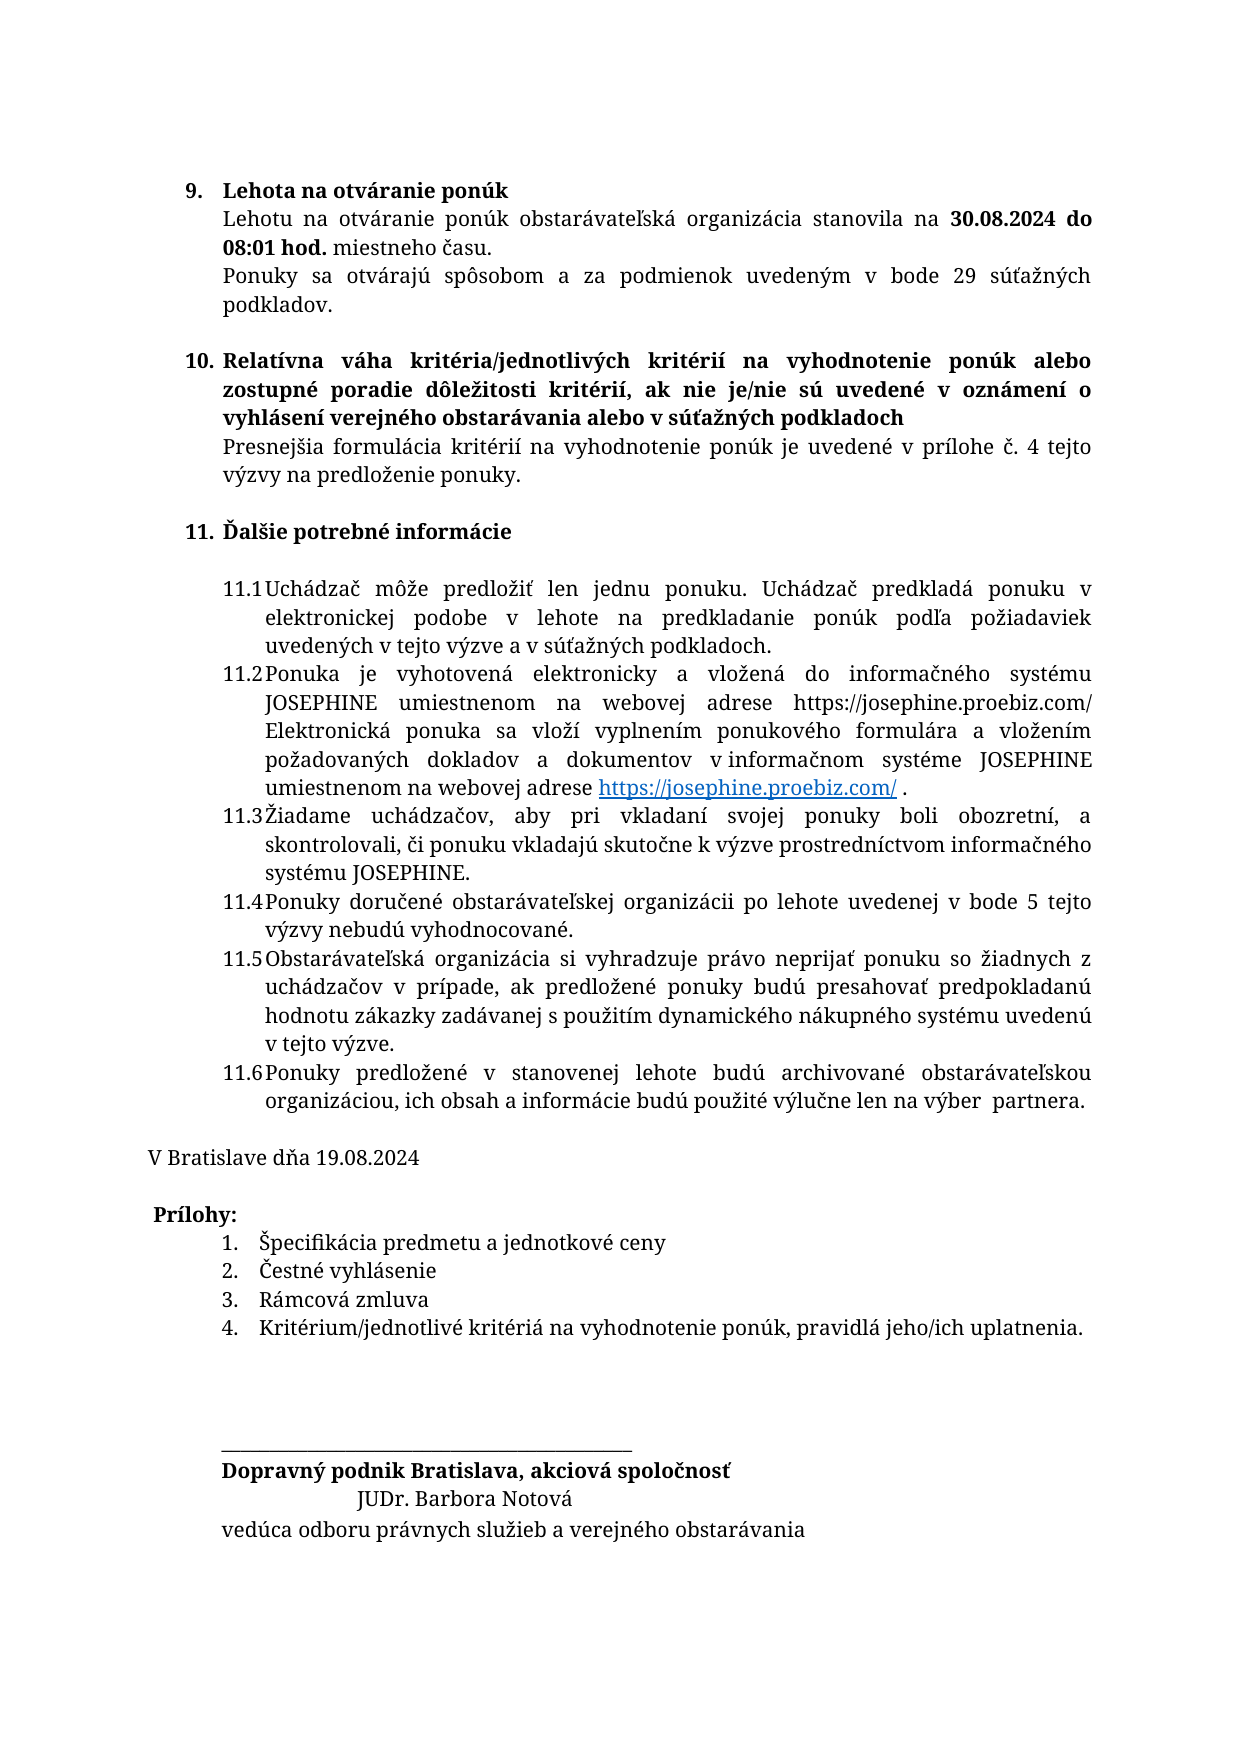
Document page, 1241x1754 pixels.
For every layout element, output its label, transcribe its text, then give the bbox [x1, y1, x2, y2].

list Ponuka je vyhotovená elektronicky a vložená do informačného systému JOSEPHINE umiestnenom na webovej adrese https://josephine.proebiz.com/ Elektronická ponuka sa vloží vyplnením ponukového formulára a vložením požadovaných dokladov a dokumentov v informačnom systéme JOSEPHINE umiestnenom na webovej adrese https://josephine.proebiz.com/ . [223, 659, 1093, 802]
list Presnejšia formulácia kritérií na vyhodnotenie ponúk je uvedené v prílohe č. 4 tejto výzvy na predloženie ponuky. [223, 432, 1093, 489]
text Dopravný podnik Bratislava, akciová spoločnosť [148, 1456, 1093, 1484]
list Obstarávateľská organizácia si vyhradzuje právo neprijať ponuku so žiadnych z uchádzačov v prípade, ak predložené ponuky budú presahovať predpokladanú hodnotu zákazky zadávanej s použitím dynamického nákupného systému uvedenú v tejto výzve. [223, 944, 1093, 1058]
list Kritérium/jednotlivé kritériá na vyhodnotenie ponúk, pravidlá jeho/ich uplatnenia. [221, 1313, 1093, 1342]
text Prílohy: [148, 1200, 1093, 1228]
list Žiadame uchádzačov, aby pri vkladaní svojej ponuky boli obozretní, a skontrolovali, či ponuku vkladajú skutočne k výzve prostredníctvom informačného systému Josephine. [223, 802, 1093, 887]
list Ponuky doručené obstarávateľskej organizácii po lehote uvedenej v bode 5 tejto výzvy nebudú vyhodnocované. [223, 887, 1093, 944]
text JUDr. Barbora Notová vedúca odboru právnych služieb a verejného obstarávania [221, 1484, 1093, 1543]
list Ponuky predložené v stanovenej lehote budú archivované obstarávateľskou organizáciou, ich obsah a informácie budú použité výlučne len na výber partnera. [223, 1058, 1093, 1114]
list Ďalšie potrebné informácie [185, 517, 1093, 546]
list Rámcová zmluva [221, 1285, 1093, 1313]
list Špecifikácia predmetu a jednotkové ceny [221, 1228, 1093, 1257]
list Relatívna váha kritéria/jednotlivých kritérií na vyhodnotenie ponúk alebo zostupné poradie dôležitosti kritérií, ak nie je/nie sú uvedené v oznámení o vyhlásení verejného obstarávania alebo v súťažných podkladoch [185, 347, 1093, 432]
list Uchádzač môže predložiť len jednu ponuku. Uchádzač predkladá ponuku v elektronickej podobe v lehote na predkladanie ponúk podľa požiadaviek uvedených v tejto výzve a v súťažných podkladoch. [223, 574, 1093, 659]
list Čestné vyhlásenie [221, 1257, 1093, 1285]
list Lehota na otváranie ponúk [185, 176, 1093, 204]
list Lehotu na otváranie ponúk obstarávateľská organizácia stanovila na 30.08.2024 do 08:01 hod. miestneho času. [223, 204, 1093, 261]
text V Bratislave dňa 19.08.2024 [148, 1143, 1093, 1171]
list Ponuky sa otvárajú spôsobom a za podmienok uvedeným v bode 29 súťažných podkladov. [223, 261, 1093, 318]
text ___________________________________________ [148, 1427, 1093, 1456]
